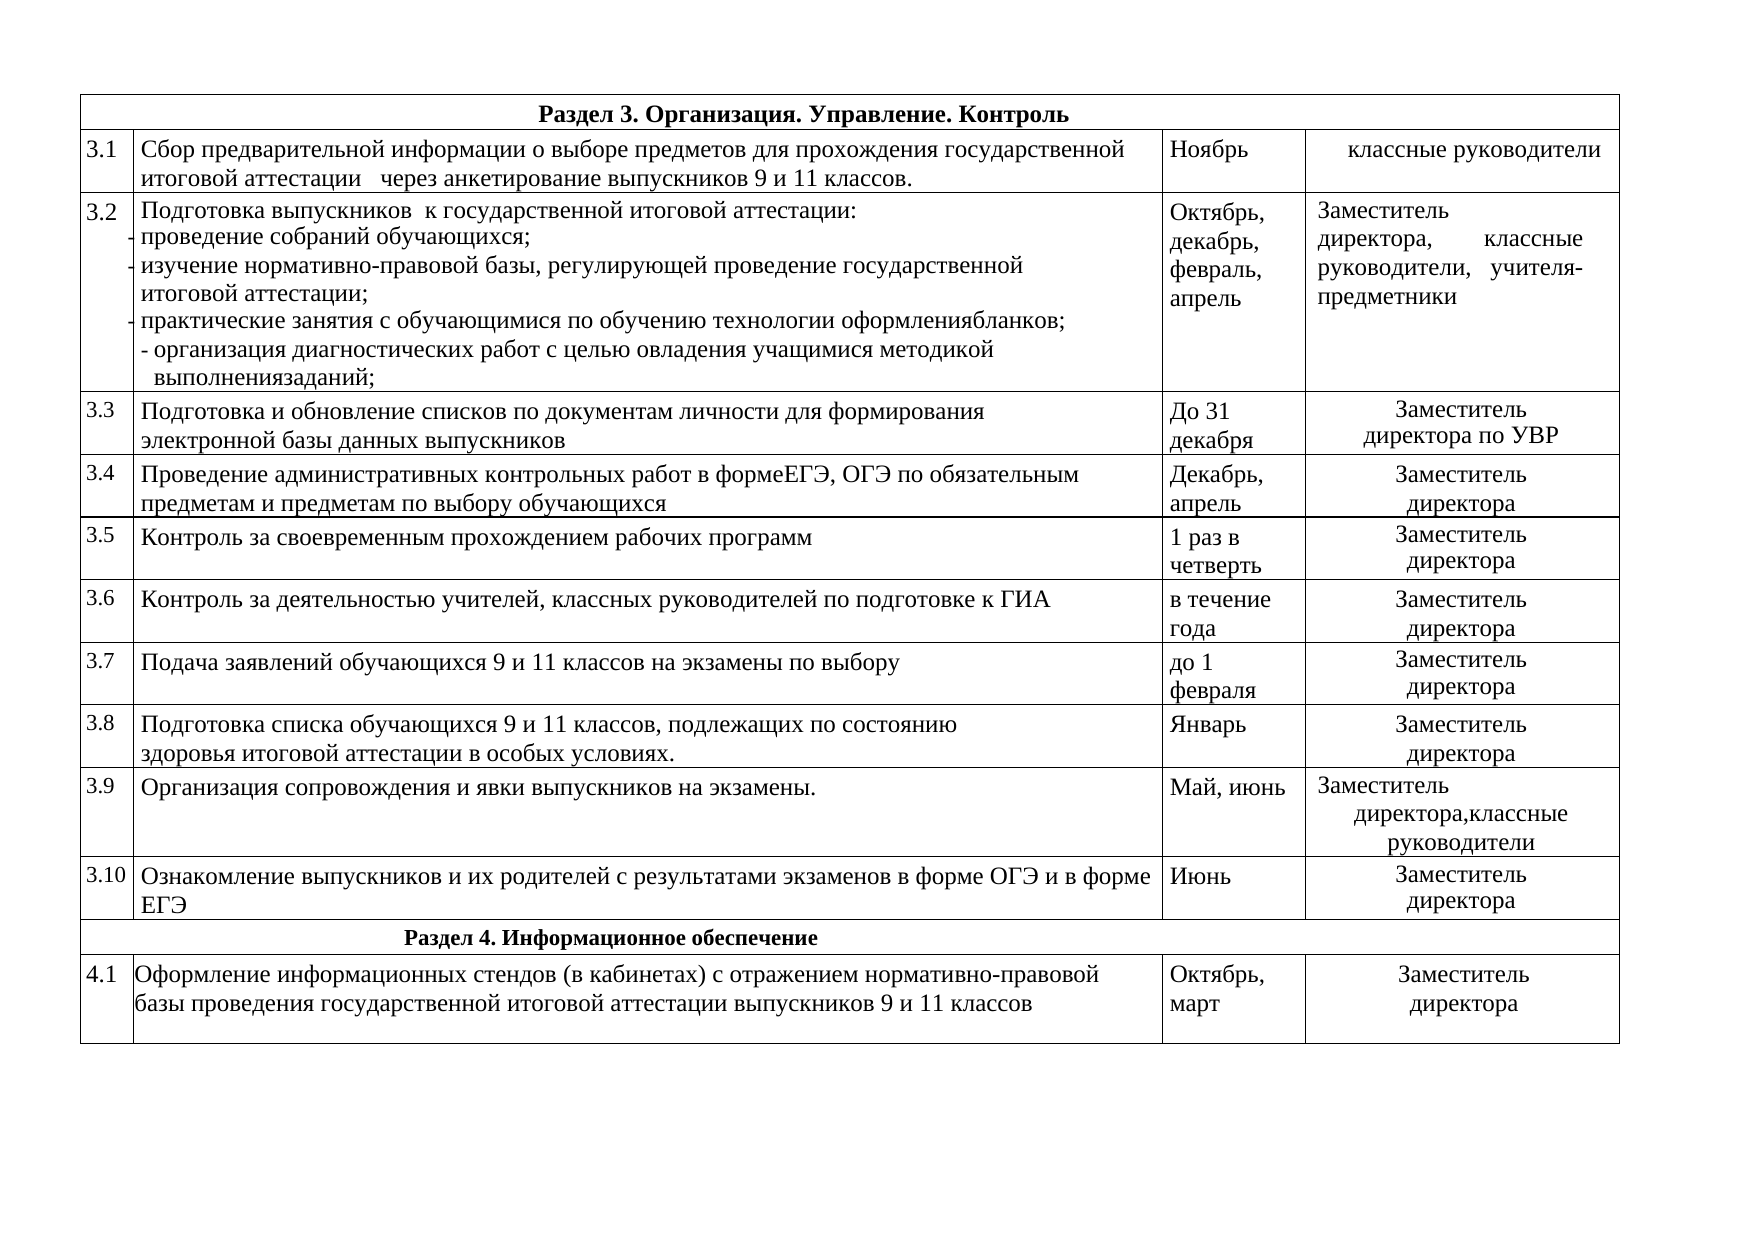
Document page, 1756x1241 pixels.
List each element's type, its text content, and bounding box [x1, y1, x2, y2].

table_cell Заместитель директора,классные руководители [1306, 768, 1619, 856]
table_header Раздел 3. Организация. Управление. Контроль [81, 95, 1619, 129]
table_cell 3.1 [81, 130, 133, 192]
table_cell Заместитель директора [1306, 705, 1619, 767]
table_cell Контроль за деятельностью учителей, классных руководителей по подготовке к ГИА [134, 580, 1162, 642]
table_cell Ознакомление выпускников и их родителей с результатами экзаменов в форме ОГЭ и в форме ЕГЭ [134, 857, 1162, 919]
table_cell в течение года [1163, 580, 1305, 642]
table_cell 3.7 [81, 643, 133, 704]
table_cell до 1 февраля [1163, 643, 1305, 704]
table_cell Заместитель директора, классные руководители, учителя-предметники [1306, 193, 1619, 391]
table_cell 3.5 [81, 518, 133, 579]
table_cell Октябрь, декабрь, февраль, апрель [1163, 193, 1305, 391]
table_cell Июнь [1163, 857, 1305, 919]
table_cell 3.9 [81, 768, 133, 856]
table_cell 3.10 [81, 857, 133, 919]
table_cell Май, июнь [1163, 768, 1305, 856]
table_cell 3.6 [81, 580, 133, 642]
table_cell 3.3 [81, 392, 133, 454]
table_cell Заместитель директора [1306, 955, 1619, 1043]
table_cell Заместитель директора [1306, 580, 1619, 642]
table_cell Заместитель директора по УВР [1306, 392, 1619, 454]
table_cell Декабрь, апрель [1163, 455, 1305, 516]
table_cell Заместитель директора [1306, 518, 1619, 579]
table_cell До 31 декабря [1163, 392, 1305, 454]
table_cell Подготовка выпускников к государственной итоговой аттестации: проведение собраний обучающихся; изучение нормативно-правовой базы, регулирующей проведение государственной итоговой аттестации; практические занятия с обучающимися по обучению технологии оформлениябланков; организация диагностических работ с целью овладения учащимися методикой выполнениязаданий; [134, 193, 1162, 391]
table_cell Заместитель директора [1306, 857, 1619, 919]
table_cell Организация сопровождения и явки выпускников на экзамены. [134, 768, 1162, 856]
table_cell Подготовка списка обучающихся 9 и 11 классов, подлежащих по состоянию здоровья итоговой аттестации в особых условиях. [134, 705, 1162, 767]
table_cell классные руководители [1306, 130, 1619, 192]
table_cell 4.1 [81, 955, 133, 1043]
table_cell 1 раз в четверть [1163, 518, 1305, 579]
table_cell Подача заявлений обучающихся 9 и 11 классов на экзамены по выбору [134, 643, 1162, 704]
table_cell Раздел 4. Информационное обеспечение [81, 920, 1619, 954]
table_cell Сбор предварительной информации о выборе предметов для прохождения государственной итоговой аттестации через анкетирование выпускников 9 и 11 классов. [134, 130, 1162, 192]
table_cell 3.4 [81, 455, 133, 516]
table_cell Заместитель директора [1306, 455, 1619, 516]
table_cell Ноябрь [1163, 130, 1305, 192]
table_cell Январь [1163, 705, 1305, 767]
table_cell Проведение административных контрольных работ в формеЕГЭ, ОГЭ по обязательным предметам и предметам по выбору обучающихся [134, 455, 1162, 516]
table_cell Контроль за своевременным прохождением рабочих программ [134, 518, 1162, 579]
table_cell Оформление информационных стендов (в кабинетах) с отражением нормативно-правовой базы проведения государственной итоговой аттестации выпускников 9 и 11 классов [134, 955, 1162, 1043]
table_cell Подготовка и обновление списков по документам личности для формирования электронной базы данных выпускников [134, 392, 1162, 454]
table_cell 3.2 [81, 193, 133, 391]
table_cell 3.8 [81, 705, 133, 767]
table_cell Октябрь, март [1163, 955, 1305, 1043]
table_cell Заместитель директора [1306, 643, 1619, 704]
